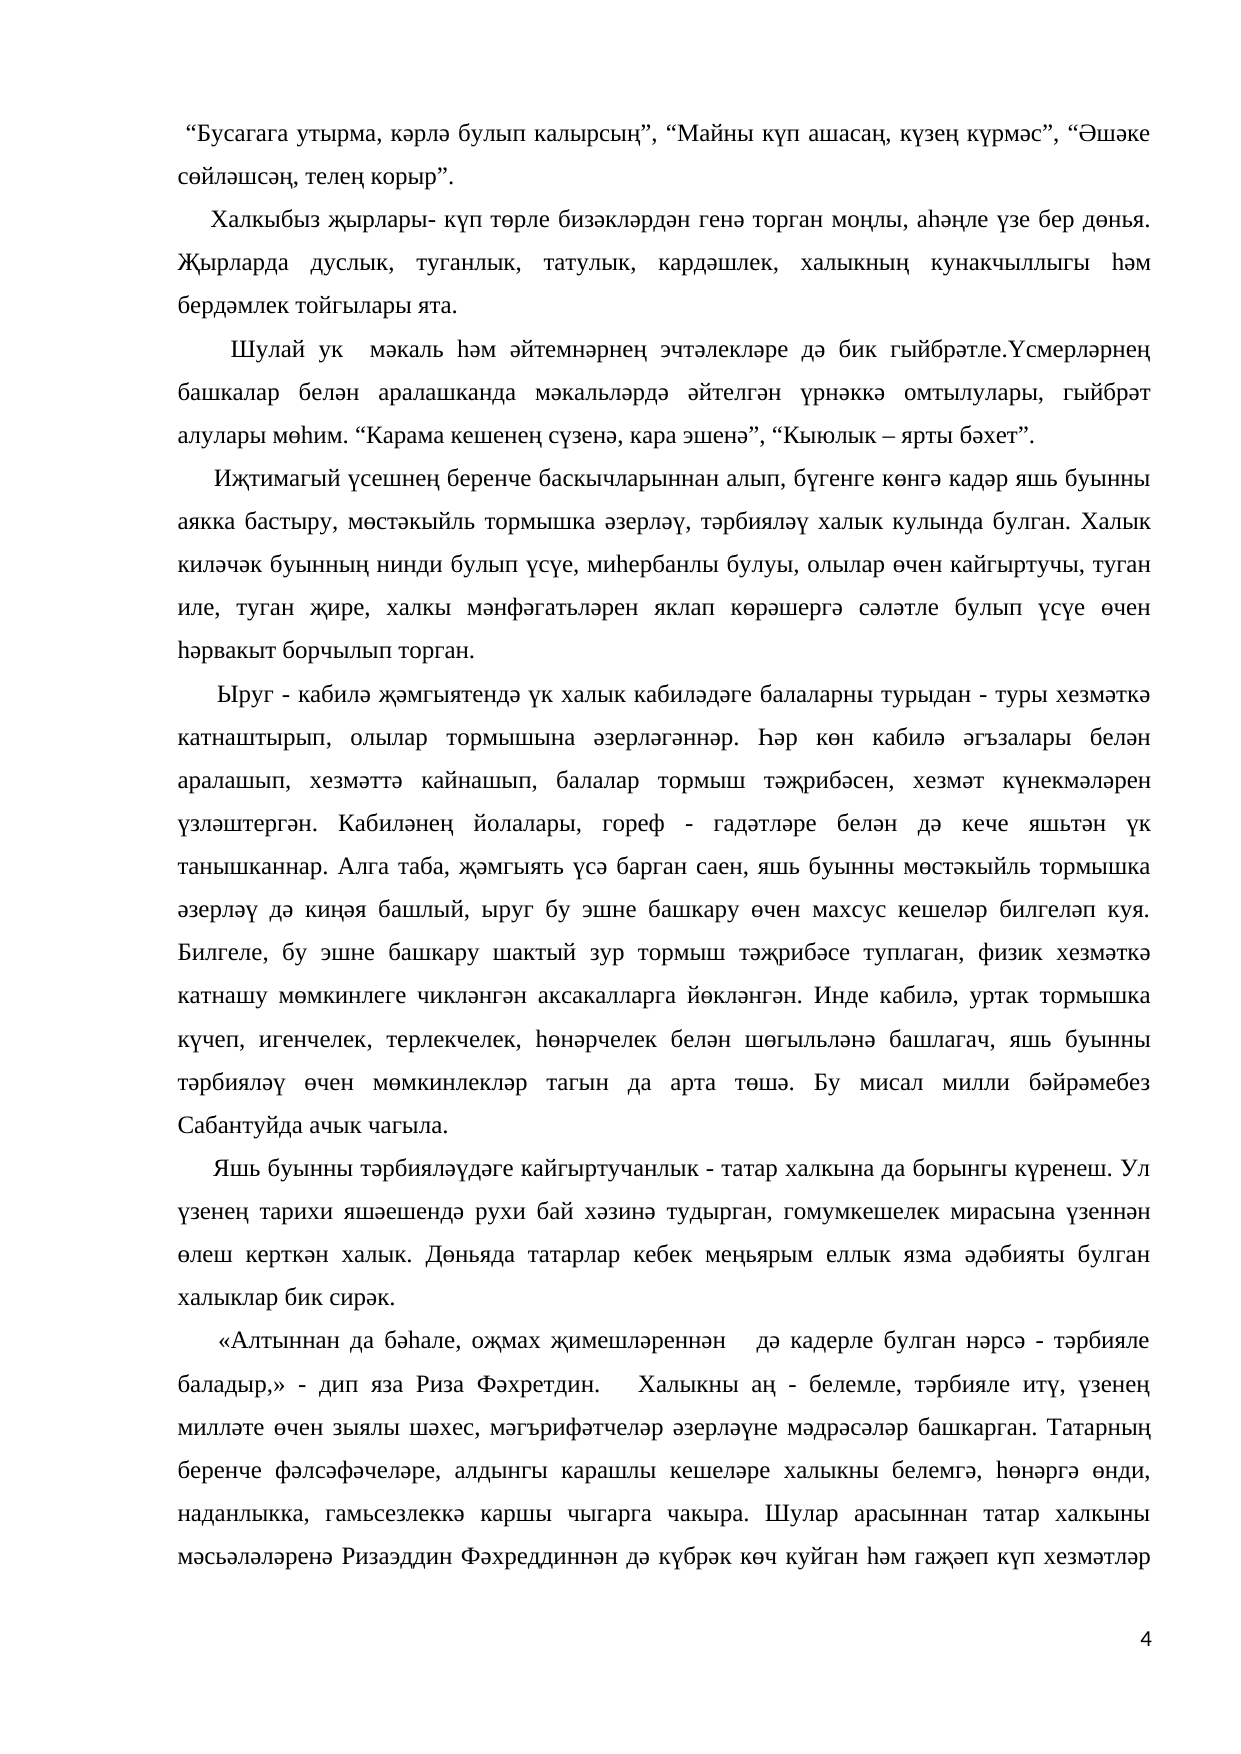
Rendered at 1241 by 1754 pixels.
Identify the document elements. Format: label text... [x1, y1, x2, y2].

text Шулай ук мәкаль һәм әйтемнәрнең эчтәлекләре дә бик гыйбрәтле.Үсмерләрнең башкалар белән аралашканда мәкальләрдә әйтелгән үрнәккә омтылулары, гыйбрәт алулары мөһим. “Карама кешенең сүзенә, кара эшенә”, “Кыюлык – ярты бәхет”. [177, 334, 1152, 449]
text Ыруг - кабилә җәмгыятендә үк халык кабиләдәге балаларны турыдан - туры хезмәткә катнаштырып, олылар тормышына әзерләгәннәр. Һәр көн кабилә әгъзалары белән аралашып, хезмәттә кайнашып, балалар тормыш тәҗрибәсен, хезмәт күнекмәләрен үзләштергән. Кабиләнең йолалары, гореф - гадәтләре белән дә кече яшьтән үк танышканнар. Алга таба, җәмгыять үсә барган саен, яшь буынны мөстәкыйль тормышка әзерләү дә киңәя башлый, ыруг бу эшне башкару өчен махсус кешеләр билгеләп куя. Билгеле, бу эшне башкару шактый зур тормыш тәҗрибәсе туплаган, физик хезмәткә катнашу мөмкинлеге чикләнгән аксакалларга йөкләнгән. Инде кабилә, уртак тормышка күчеп, игенчелек, терлекчелек, һөнәрчелек белән шөгыльләнә башлагач, яшь буынны тәрбияләү өчен мөмкинлекләр тагын да арта төшә. Бу мисал милли бәйрәмебез Сабантуйда ачык чагыла. [177, 679, 1152, 1139]
text Иҗтимагый үсешнең беренче баскычларыннан алып, бүгенге көнгә кадәр яшь буынны аякка бастыру, мөстәкыйль тормышка әзерләү, тәрбияләү халык кулында булган. Халык киләчәк буынның нинди булып үсүе, миһербанлы булуы, олылар өчен кайгыртучы, туган иле, туган җире, халкы мәнфәгатьләрен яклап көрәшергә сәләтле булып үсүе өчен һәрвакыт борчылып торган. [177, 463, 1152, 664]
text “Бусагага утырма, кәрлә булып калырсың”, “Майны күп ашасаң, күзең күрмәс”, “Әшәке сөйләшсәң, телең корыр”. [177, 118, 1152, 190]
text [177, 1326, 1152, 1570]
text Яшь буынны тәрбияләүдәге кайгыртучанлык - татар халкына да борынгы күренеш. Ул үзенең тарихи яшәешендә рухи бай хәзинә тудырган, гомумкешелек мирасына үзеннән өлеш керткән халык. Дөньяда татарлар кебек меңьярым еллык язма әдәбияты булган халыклар бик сирәк. [177, 1153, 1152, 1311]
text Халкыбыз җырлары- күп төрле бизәкләрдән генә торган моңлы, аһәңле үзе бер дөнья. Җырларда дуслык, туганлык, татулык, кардәшлек, халыкның кунакчыллыгы һәм бердәмлек тойгылары ята. [177, 204, 1152, 319]
